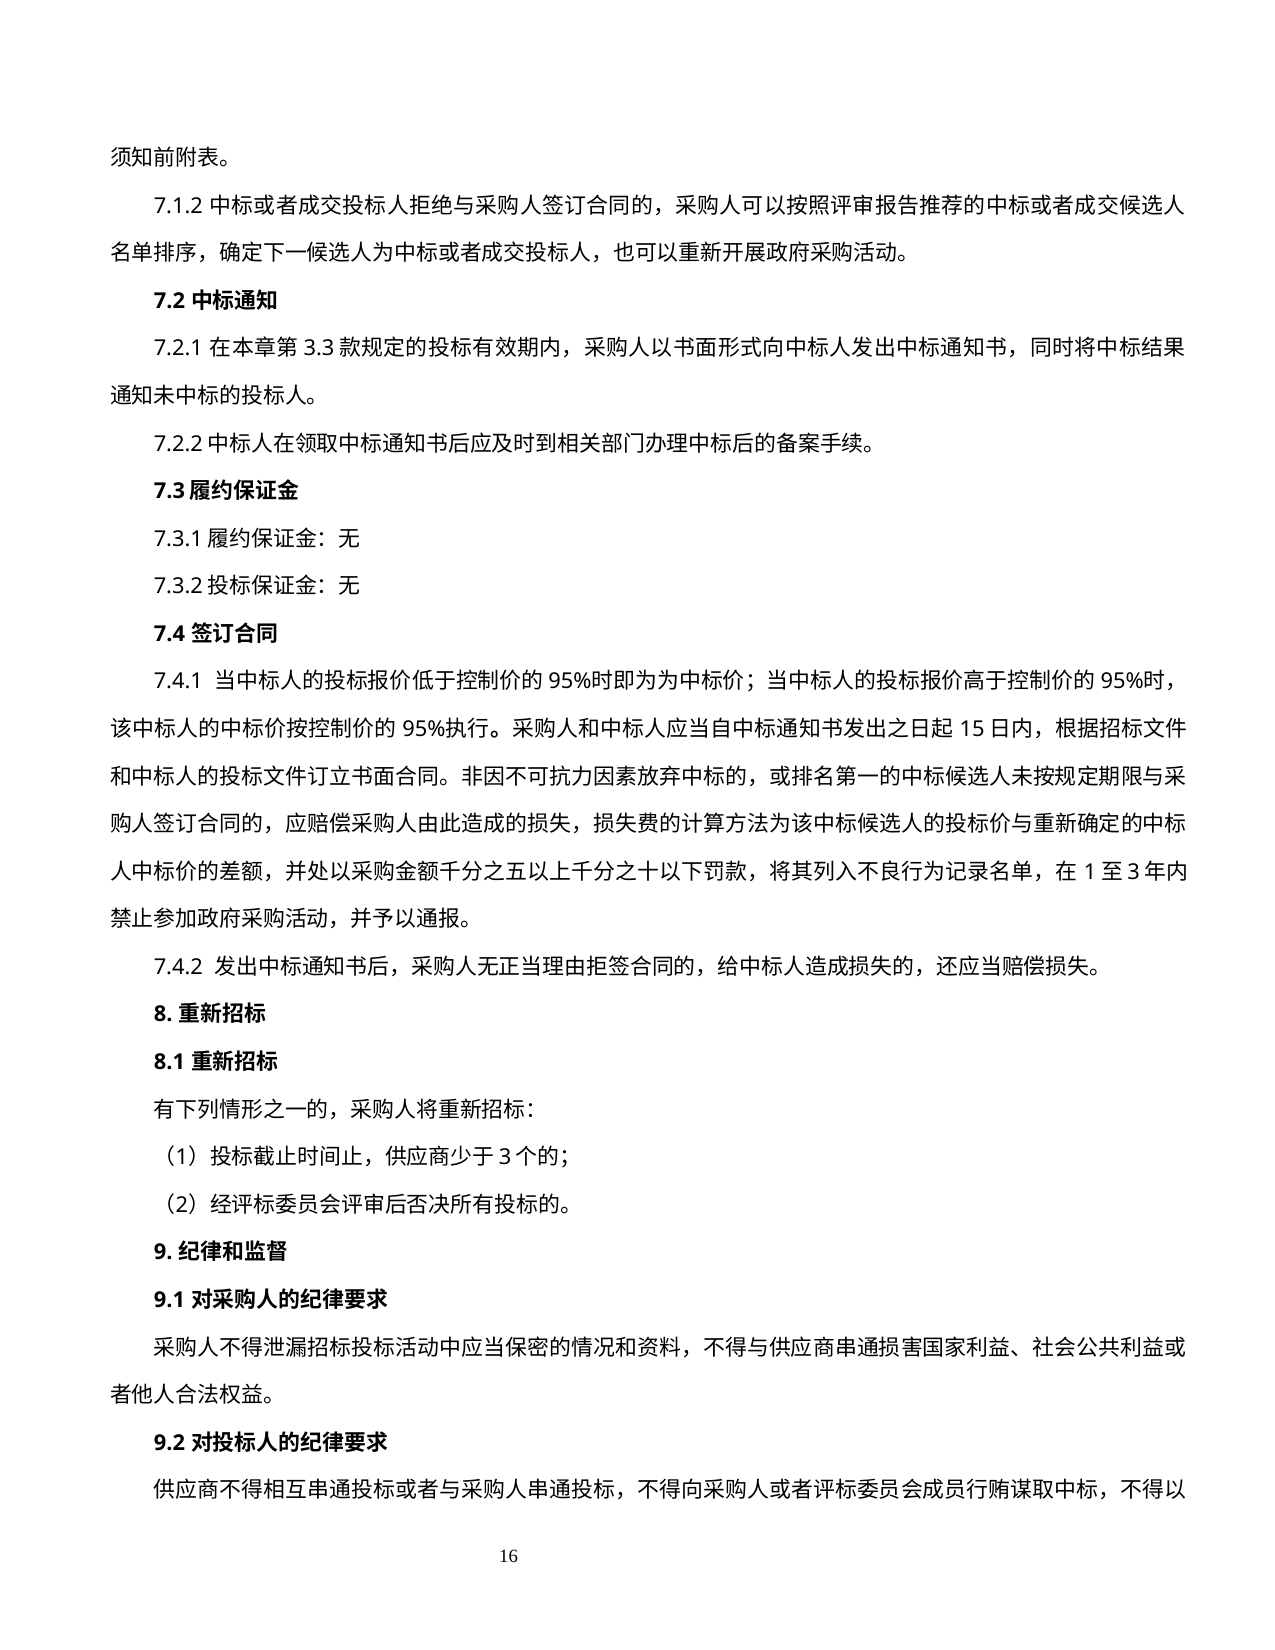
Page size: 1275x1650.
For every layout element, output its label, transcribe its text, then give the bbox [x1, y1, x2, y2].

text 7.2 中标通知 [110, 283, 1188, 314]
text 7.1.2 中标或者成交投标人拒绝与采购人签订合同的，采购人可以按照评审报告推荐的中标或者成交候选人名单排序，确定下一候选人为中标或者成交投标人，也可以重新开展政府采购活动。 [110, 188, 1188, 267]
text 7.2.2中标人在领取中标通知书后应及时到相关部门办理中标后的备案手续。 [110, 426, 1188, 457]
text 7.4.2 发出中标通知书后，采购人无正当理由拒签合同的，给中标人造成损失的，还应当赔偿损失。 [110, 949, 1188, 981]
text 7.3履约保证金 [110, 473, 1188, 505]
text 有下列情形之一的，采购人将重新招标： [110, 1092, 1188, 1123]
text 7.4.1 当中标人的投标报价低于控制价的95%时即为为中标价；当中标人的投标报价高于控制价的95%时，该中标人的中标价按控制价的95%执行。采购人和中标人应当自中标通知书发出之日起15日内，根据招标文件和中标人的投标文件订立书面合同。非因不可抗力因素放弃中标的，或排名第一的中标候选人未按规定期限与采购人签订合同的，应赔偿采购人由此造成的损失，损失费的计算方法为该中标候选人的投标价与重新确定的中标人中标价的差额，并处以采购金额千分之五以上千分之十以下罚款，将其列入不良行为记录名单，在1至3年内禁止参加政府采购活动，并予以通报。 [110, 663, 1188, 933]
text 8.1 重新招标 [110, 1044, 1188, 1076]
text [110, 140, 1188, 172]
text 采购人不得泄漏招标投标活动中应当保密的情况和资料，不得与供应商串通损害国家利益、社会公共利益或者他人合法权益。 [110, 1329, 1188, 1409]
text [110, 1472, 1188, 1504]
text 7.2.1 在本章第3.3款规定的投标有效期内，采购人以书面形式向中标人发出中标通知书，同时将中标结果通知未中标的投标人。 [110, 330, 1188, 410]
text 7.3.2投标保证金：无 [110, 568, 1188, 600]
text 8. 重新招标 [110, 996, 1188, 1028]
text 9.1 对采购人的纪律要求 [110, 1282, 1188, 1314]
text 7.4 签订合同 [110, 616, 1188, 648]
text （2）经评标委员会评审后否决所有投标的。 [110, 1187, 1188, 1218]
text 9. 纪律和监督 [110, 1234, 1188, 1266]
text 7.3.1履约保证金：无 [110, 521, 1188, 552]
text （1）投标截止时间止，供应商少于3个的； [110, 1139, 1188, 1171]
text 9.2 对投标人的纪律要求 [110, 1424, 1188, 1456]
